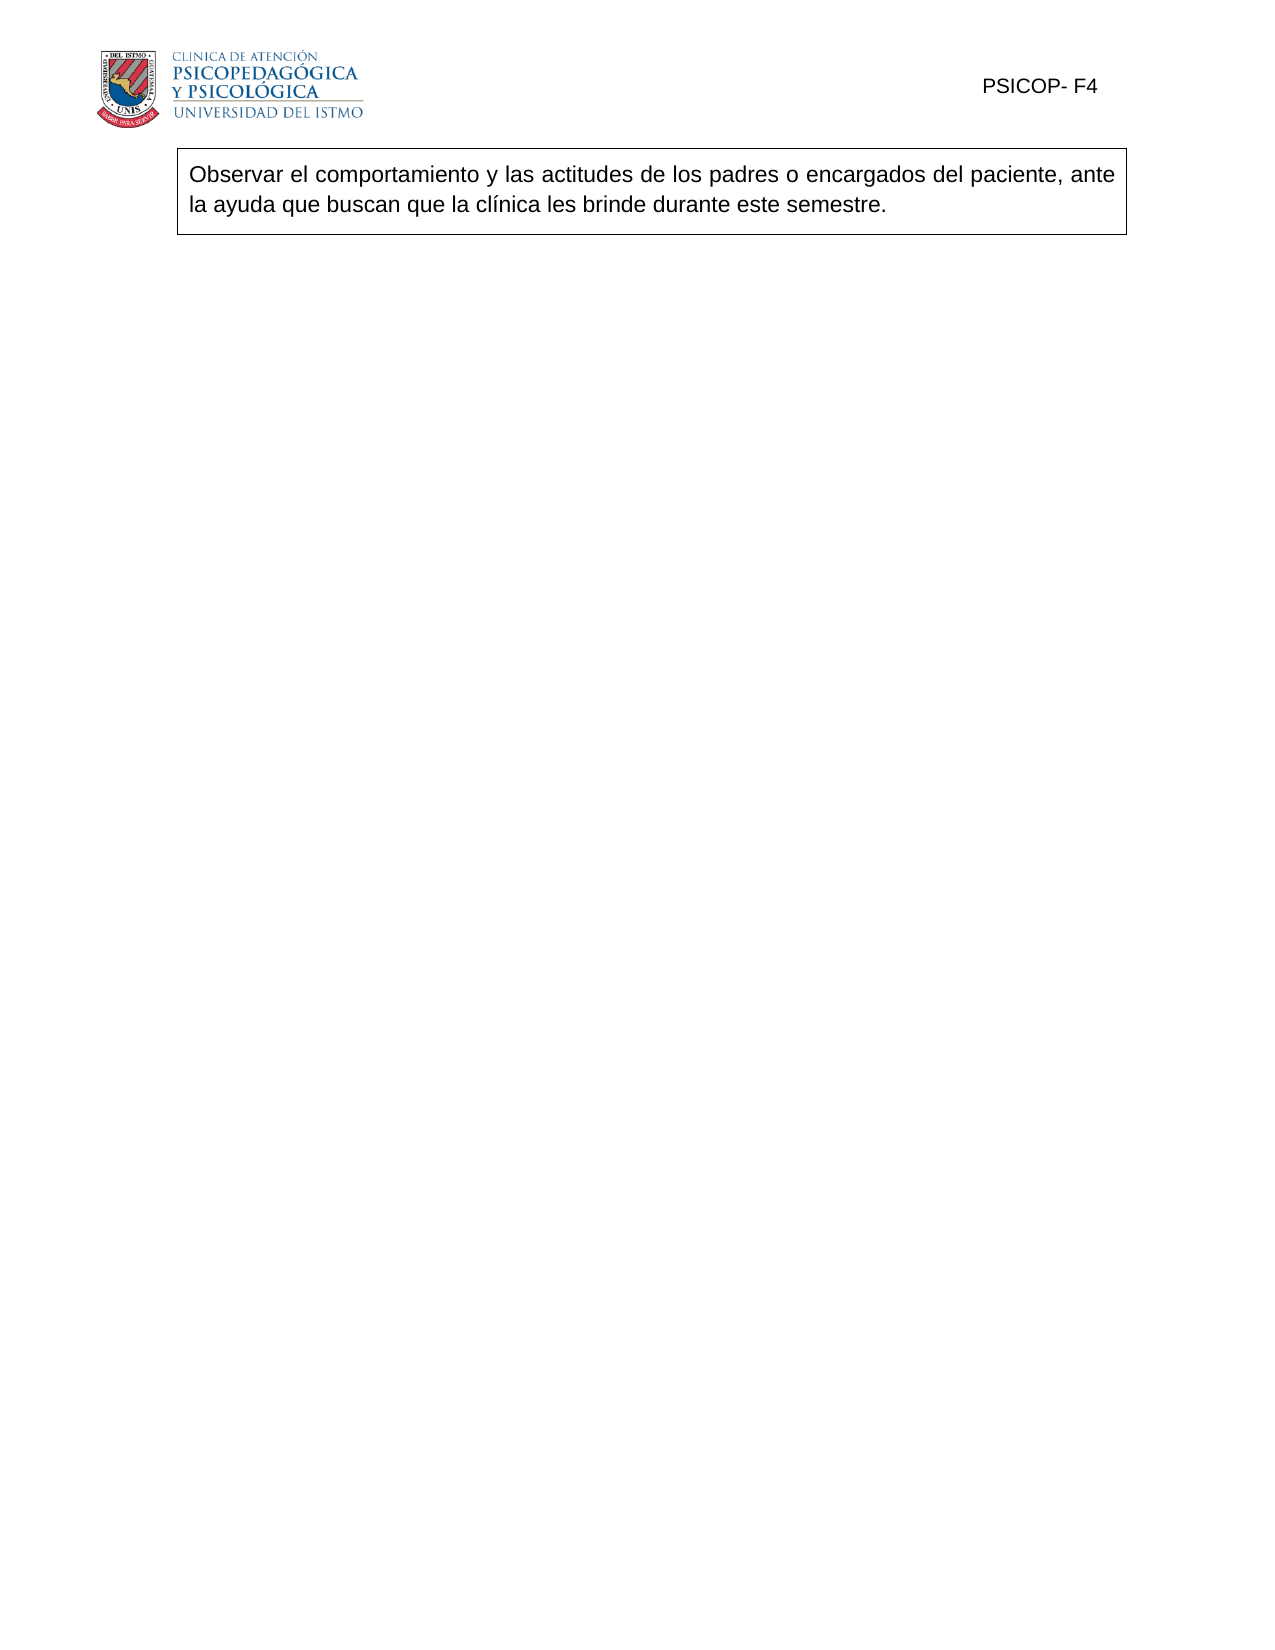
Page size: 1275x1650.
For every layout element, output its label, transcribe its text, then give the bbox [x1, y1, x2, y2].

picture [45, 21, 424, 163]
table_cell Observar el comportamiento y las actitudes de los padres o encargados del paciente, ante la ayuda que buscan que la clínica les brinde durante este semestre. [178, 149, 1126, 234]
